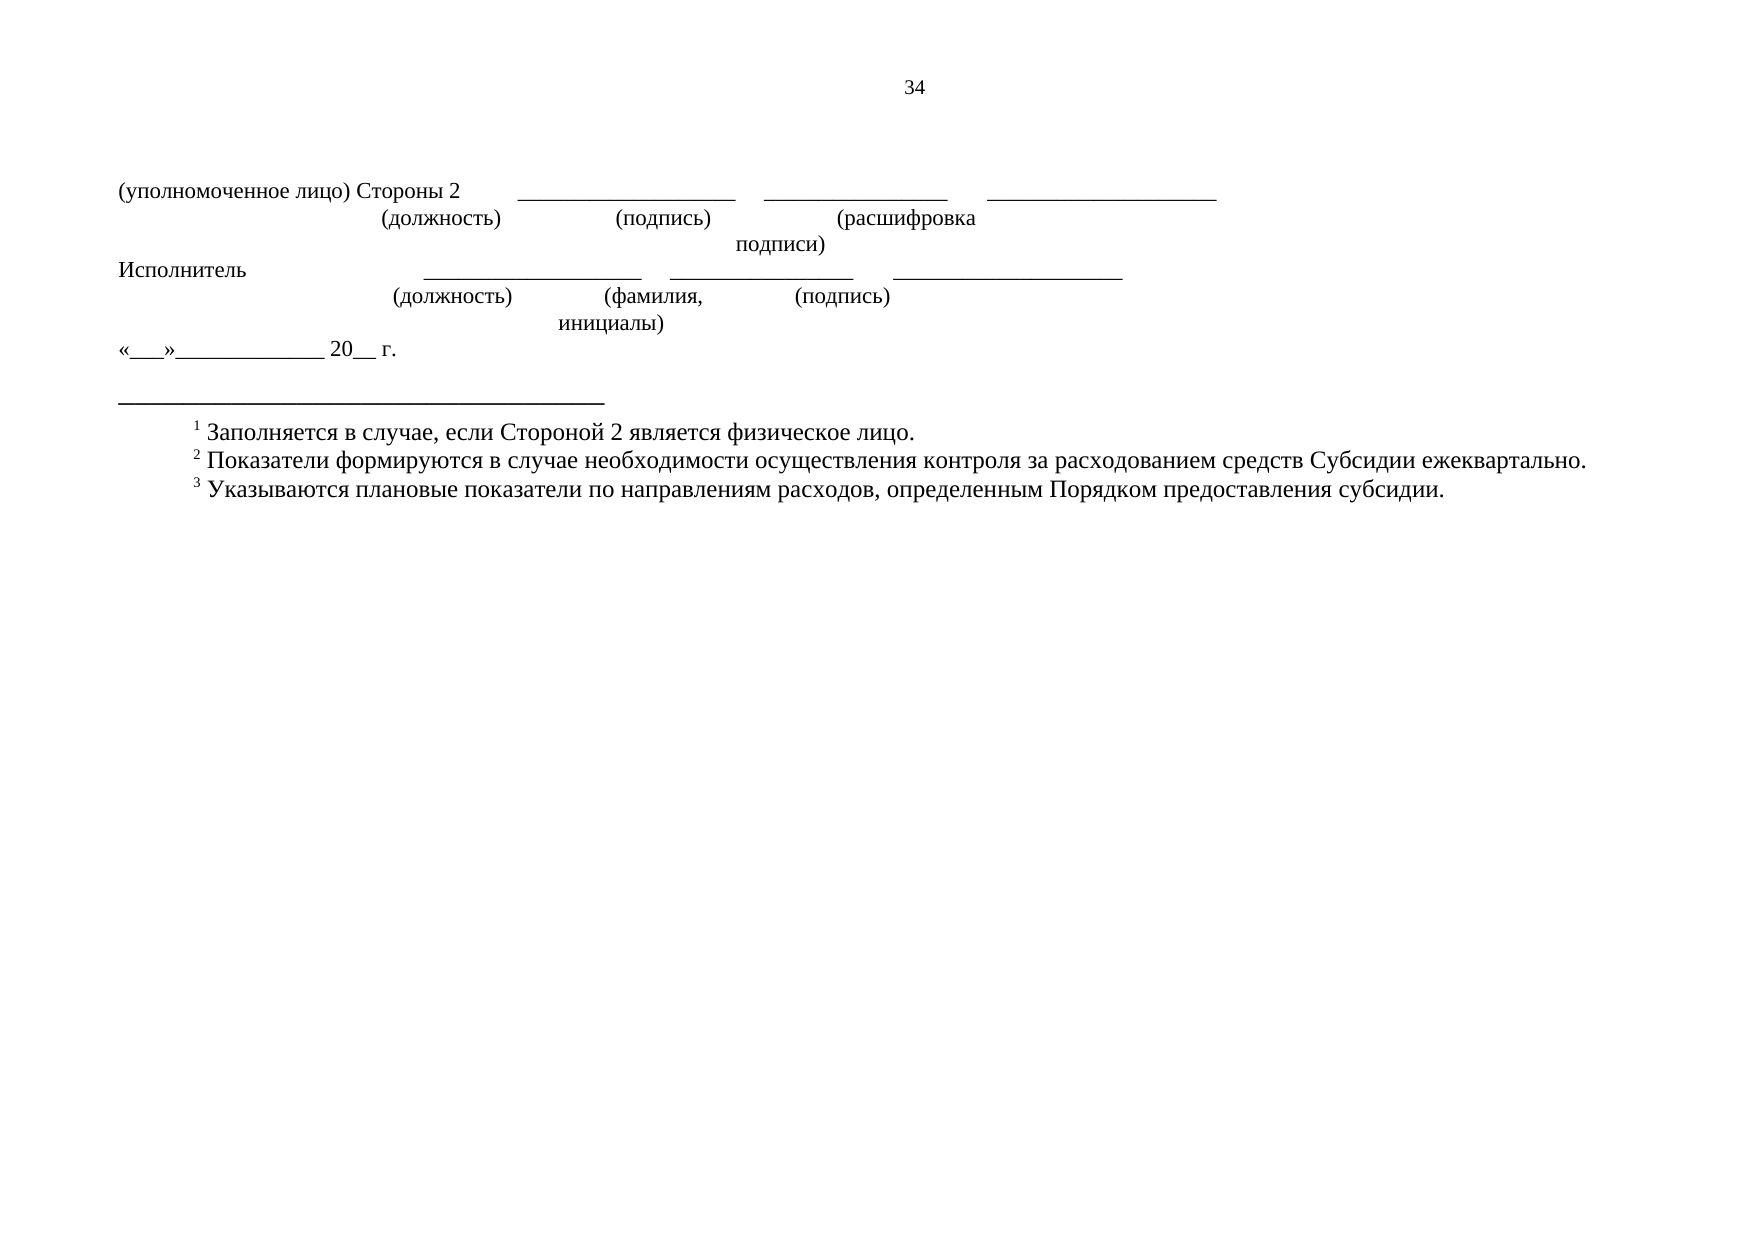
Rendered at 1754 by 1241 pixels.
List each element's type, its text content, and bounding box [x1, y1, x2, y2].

text «___»_____________ 20__ г. [118, 335, 1636, 362]
text (должность) (фамилия, (подпись) [118, 283, 1636, 309]
text 3 Указываются плановые показатели по направлениям расходов, определенным Порядком предоставления субсидии. [118, 474, 1636, 503]
text Исполнитель ___________________ ________________ ____________________ [118, 256, 1636, 283]
text (уполномоченное лицо) Стороны 2 ___________________ ________________ ____________________ [118, 177, 1636, 203]
text подписи) [118, 230, 1636, 256]
text инициалы) [118, 309, 1636, 335]
text ────────────────────────────── [118, 390, 1636, 417]
text 2 Показатели формируются в случае необходимости осуществления контроля за расходованием средств Субсидии ежеквартально. [118, 446, 1636, 474]
text 1 Заполняется в случае, если Стороной 2 является физическое лицо. [118, 417, 1636, 446]
text (должность) (подпись) (расшифровка [118, 203, 1636, 230]
